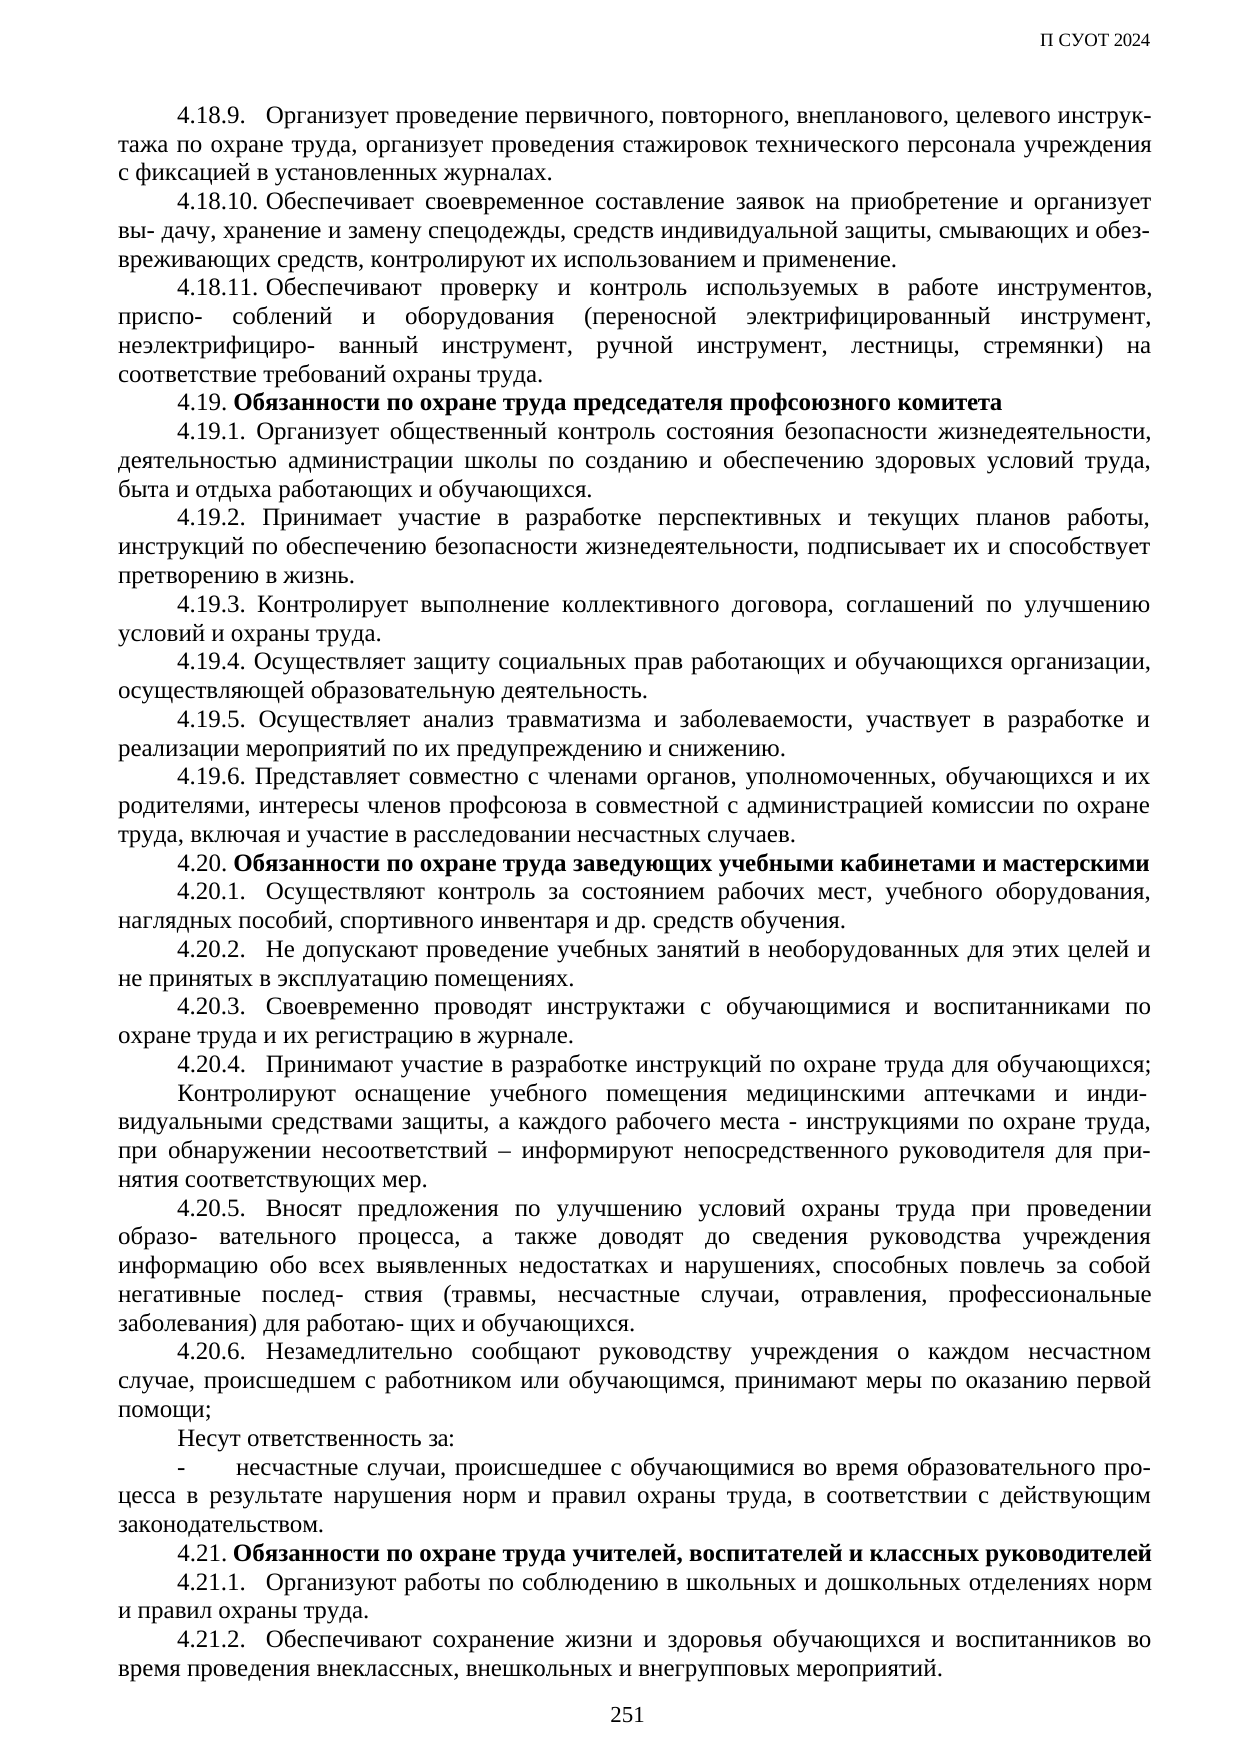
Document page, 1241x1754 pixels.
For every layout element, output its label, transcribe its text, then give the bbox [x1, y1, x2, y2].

list Контролирует выполнение коллективного договора, соглашений по улучшению условий и охраны труда. [118, 589, 1151, 646]
list Обеспечивают проверку и контроль используемых в работе инструментов, приспо- соблений и оборудования (переносной электрифицированный инструмент, неэлектрифициро- ванный инструмент, ручной инструмент, лестницы, стремянки) на соответствие требований охраны труда. [118, 272, 1152, 387]
list Незамедлительно сообщают руководству учреждения о каждом несчастном случае, происшедшем с работником или обучающимся, принимают меры по оказанию первой помощи; [118, 1336, 1151, 1423]
list Обеспечивает своевременное составление заявок на приобретение и организует вы- дачу, хранение и замену спецодежды, средств индивидуальной защиты, смывающих и обез- вреживающих средств, контролируют их использованием и применение. [118, 186, 1152, 272]
list Не допускают проведение учебных занятий в необорудованных для этих целей и не принятых в эксплуатацию помещениях. [118, 934, 1152, 991]
list Обязанности по охране труда заведующих учебными кабинетами и мастерскими [177, 848, 1171, 876]
list Осуществляют контроль за состоянием рабочих мест, учебного оборудования, наглядных пособий, спортивного инвентаря и др. средств обучения. [118, 876, 1151, 934]
list Представляет совместно с членами органов, уполномоченных, обучающихся и их родителями, интересы членов профсоюза в совместной с администрацией комиссии по охране труда, включая и участие в расследовании несчастных случаев. [118, 761, 1151, 848]
list Организует общественный контроль состояния безопасности жизнедеятельности, деятельностью администрации школы по созданию и обеспечению здоровых условий труда, быта и отдыха работающих и обучающихся. [118, 416, 1152, 502]
list Вносят предложения по улучшению условий охраны труда при проведении образо- вательного процесса, а также доводят до сведения руководства учреждения информацию обо всех выявленных недостатках и нарушениях, способных повлечь за собой негативные послед- ствия (травмы, несчастные случаи, отравления, профессиональные заболевания) для работаю- щих и обучающихся. [118, 1193, 1152, 1336]
list Организуют работы по соблюдению в школьных и дошкольных отделениях норм и правил охраны труда. [118, 1567, 1152, 1624]
list Принимает участие в разработке перспективных и текущих планов работы, инструкций по обеспечению безопасности жизнедеятельности, подписывает их и способствует претворению в жизнь. [118, 502, 1151, 589]
list Обязанности по охране труда учителей, воспитателей и классных руководителей [177, 1538, 1171, 1567]
list несчастные случаи, происшедшее с обучающимися во время образовательного про- цесса в результате нарушения норм и правил охраны труда, в соответствии с действующим законодательством. [118, 1452, 1152, 1538]
list Обеспечивают сохранение жизни и здоровья обучающихся и воспитанников во время проведения внеклассных, внешкольных и внегрупповых мероприятий. [118, 1624, 1151, 1682]
list Принимают участие в разработке инструкций по охране труда для обучающихся; Контролируют оснащение учебного помещения медицинскими аптечками и инди- [177, 1049, 1152, 1106]
list Осуществляет анализ травматизма и заболеваемости, участвует в разработке и реализации мероприятий по их предупреждению и снижению. [118, 704, 1151, 761]
text видуальными средствами защиты, а каждого рабочего места - инструкциями по охране труда, при обнаружении несоответствий – информируют непосредственного руководителя для при- нятия соответствующих мер. [118, 1106, 1152, 1193]
list Осуществляет защиту социальных прав работающих и обучающихся организации, осуществляющей образовательную деятельность. [118, 646, 1152, 704]
text Несут ответственность за: [177, 1423, 1171, 1452]
list Организует проведение первичного, повторного, внепланового, целевого инструк- тажа по охране труда, организует проведения стажировок технического персонала учреждения с фиксацией в установленных журналах. [118, 100, 1152, 186]
list Обязанности по охране труда председателя профсоюзного комитета [177, 387, 1171, 416]
list Своевременно проводят инструктажи с обучающимися и воспитанниками по охране труда и их регистрацию в журнале. [118, 991, 1151, 1049]
